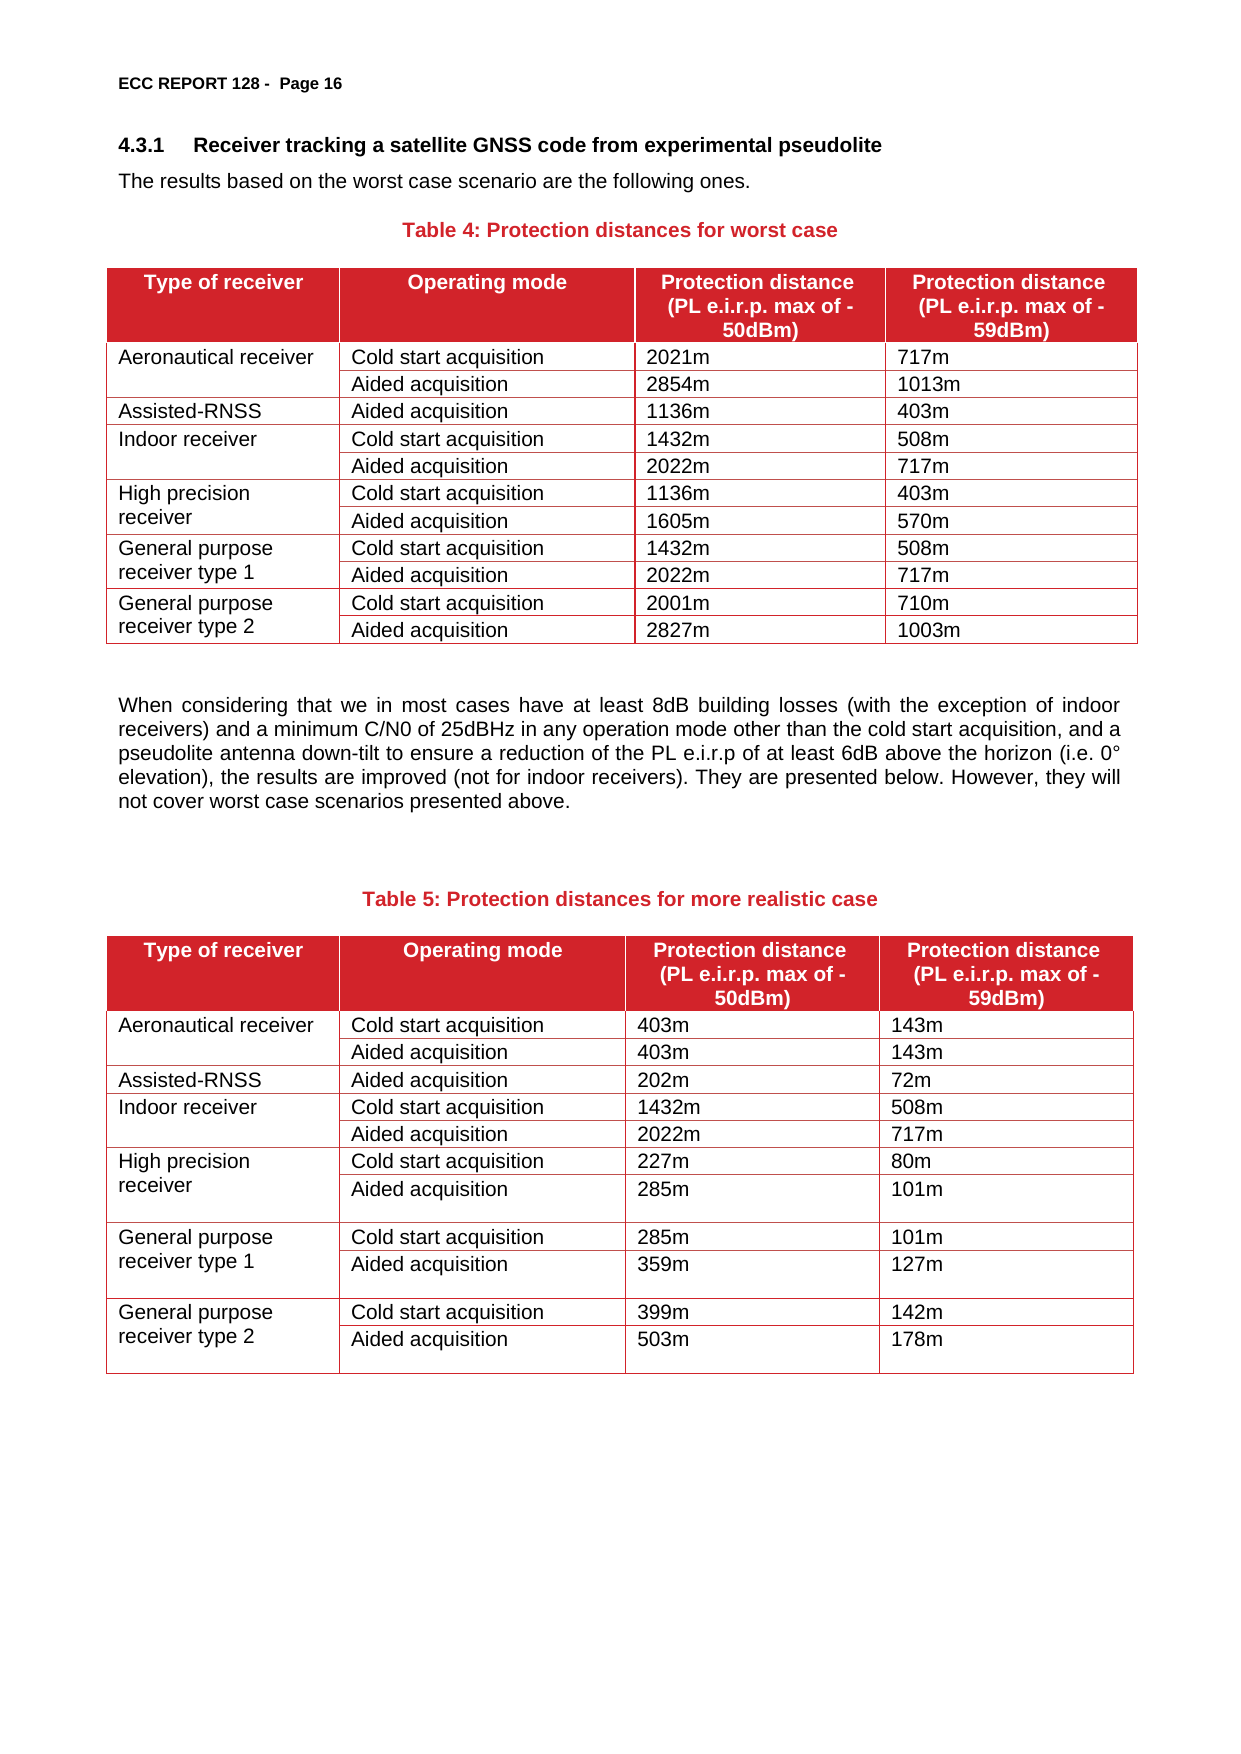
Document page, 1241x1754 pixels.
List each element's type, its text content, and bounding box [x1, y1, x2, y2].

table_cell 1136m [636, 398, 885, 424]
table_cell Aided acquisition [340, 1039, 625, 1065]
table_cell 142m [880, 1299, 1133, 1325]
table_cell Assisted-RNSS [107, 398, 339, 424]
table_cell Cold start acquisition [340, 344, 634, 370]
table_cell 285m [626, 1175, 879, 1222]
table_cell Aided acquisition [340, 371, 634, 397]
table_cell 717m [886, 562, 1137, 588]
text Table 5: Protection distances for more realistic case [118, 886, 1122, 910]
table_cell 2827m [636, 616, 885, 643]
table_cell Aeronautical receiver [107, 344, 339, 397]
table_cell 143m [880, 1039, 1133, 1065]
table_cell Aided acquisition [340, 1121, 625, 1147]
table_cell 508m [886, 535, 1137, 561]
table_cell Cold start acquisition [340, 589, 634, 615]
table_cell General purpose receiver type 2 [107, 1299, 339, 1373]
table_cell 202m [626, 1066, 879, 1092]
table_cell 403m [626, 1039, 879, 1065]
table_cell 2022m [636, 453, 885, 479]
table_cell Cold start acquisition [340, 1148, 625, 1174]
table_cell General purpose receiver type 1 [107, 535, 339, 588]
table_cell 72m [880, 1066, 1133, 1092]
table_cell 1432m [626, 1094, 879, 1120]
table_cell 178m [880, 1326, 1133, 1373]
table_cell 359m [626, 1251, 879, 1297]
table_header Type of receiver [107, 936, 339, 1011]
table_cell Aided acquisition [340, 616, 634, 643]
table_cell Aided acquisition [340, 1326, 625, 1373]
table_cell 1432m [636, 535, 885, 561]
table_cell Indoor receiver [107, 425, 339, 479]
table_cell 508m [886, 425, 1137, 452]
table_cell 80m [880, 1148, 1133, 1174]
table_cell 101m [880, 1175, 1133, 1222]
table_cell 399m [626, 1299, 879, 1325]
table_cell General purpose receiver type 2 [107, 589, 339, 643]
table_cell 227m [626, 1148, 879, 1174]
text When considering that we in most cases have at least 8dB building losses (with the exception of indoor receivers) and a minimum C/N0 of 25dBHz in any operation mode other than the cold start acquisition, and a pseudolite antenna down-tilt to ensure a reduction of the PL e.i.r.p of at least 6dB above the horizon (i.e. 0° elevation), the results are improved (not for indoor receivers). They are presented below. However, they will not cover worst case scenarios presented above. [118, 693, 1122, 812]
table_cell 285m [626, 1223, 879, 1249]
table_cell Aided acquisition [340, 562, 634, 588]
table_header Type of receiver [107, 268, 339, 342]
table_cell 570m [886, 507, 1137, 533]
table_header Protection distance (PL e.i.r.p. max of -59dBm) [880, 936, 1133, 1011]
table_cell 2022m [636, 562, 885, 588]
text Table 4: Protection distances for worst case [118, 218, 1122, 242]
text The results based on the worst case scenario are the following ones. [118, 169, 1122, 193]
table_cell Aided acquisition [340, 1251, 625, 1297]
table_cell Aeronautical receiver [107, 1012, 339, 1065]
table_cell 101m [880, 1223, 1133, 1249]
table_cell 717m [886, 453, 1137, 479]
table_header Protection distance (PL e.i.r.p. max of -59dBm) [886, 268, 1137, 342]
table_cell Aided acquisition [340, 398, 634, 424]
table_header Operating mode [340, 268, 634, 342]
table_cell 2001m [636, 589, 885, 615]
table_cell 403m [886, 398, 1137, 424]
table_cell 1013m [886, 371, 1137, 397]
table_cell Assisted-RNSS [107, 1066, 339, 1092]
table_cell Aided acquisition [340, 453, 634, 479]
table_cell 403m [626, 1012, 879, 1038]
table_header Protection distance (PL e.i.r.p. max of -50dBm) [626, 936, 879, 1011]
table_cell High precision receiver [107, 1148, 339, 1222]
table_header Operating mode [340, 936, 625, 1011]
table_cell 717m [886, 344, 1137, 370]
table_cell Cold start acquisition [340, 1094, 625, 1120]
table_cell 710m [886, 589, 1137, 615]
table_cell 2021m [636, 344, 885, 370]
table_cell High precision receiver [107, 480, 339, 533]
table_cell 1003m [886, 616, 1137, 643]
table_cell Aided acquisition [340, 507, 634, 533]
table_cell Cold start acquisition [340, 535, 634, 561]
subtitle Receiver tracking a satellite GNSS code from experimental pseudolite [118, 133, 1122, 157]
table_cell General purpose receiver type 1 [107, 1223, 339, 1297]
table_cell Cold start acquisition [340, 480, 634, 506]
table_cell Indoor receiver [107, 1094, 339, 1147]
table_cell Cold start acquisition [340, 1223, 625, 1249]
table_cell 503m [626, 1326, 879, 1373]
table_cell 508m [880, 1094, 1133, 1120]
table_cell Cold start acquisition [340, 1299, 625, 1325]
table_cell 1136m [636, 480, 885, 506]
table_cell Cold start acquisition [340, 425, 634, 452]
table_cell 717m [880, 1121, 1133, 1147]
table_cell 2854m [636, 371, 885, 397]
table_cell Aided acquisition [340, 1066, 625, 1092]
table_cell 127m [880, 1251, 1133, 1297]
table_cell 143m [880, 1012, 1133, 1038]
table_cell 403m [886, 480, 1137, 506]
table_cell 1605m [636, 507, 885, 533]
table_cell Cold start acquisition [340, 1012, 625, 1038]
table_cell 1432m [636, 425, 885, 452]
table_cell Aided acquisition [340, 1175, 625, 1222]
table_header Protection distance (PL e.i.r.p. max of -50dBm) [636, 268, 885, 342]
table_cell 2022m [626, 1121, 879, 1147]
